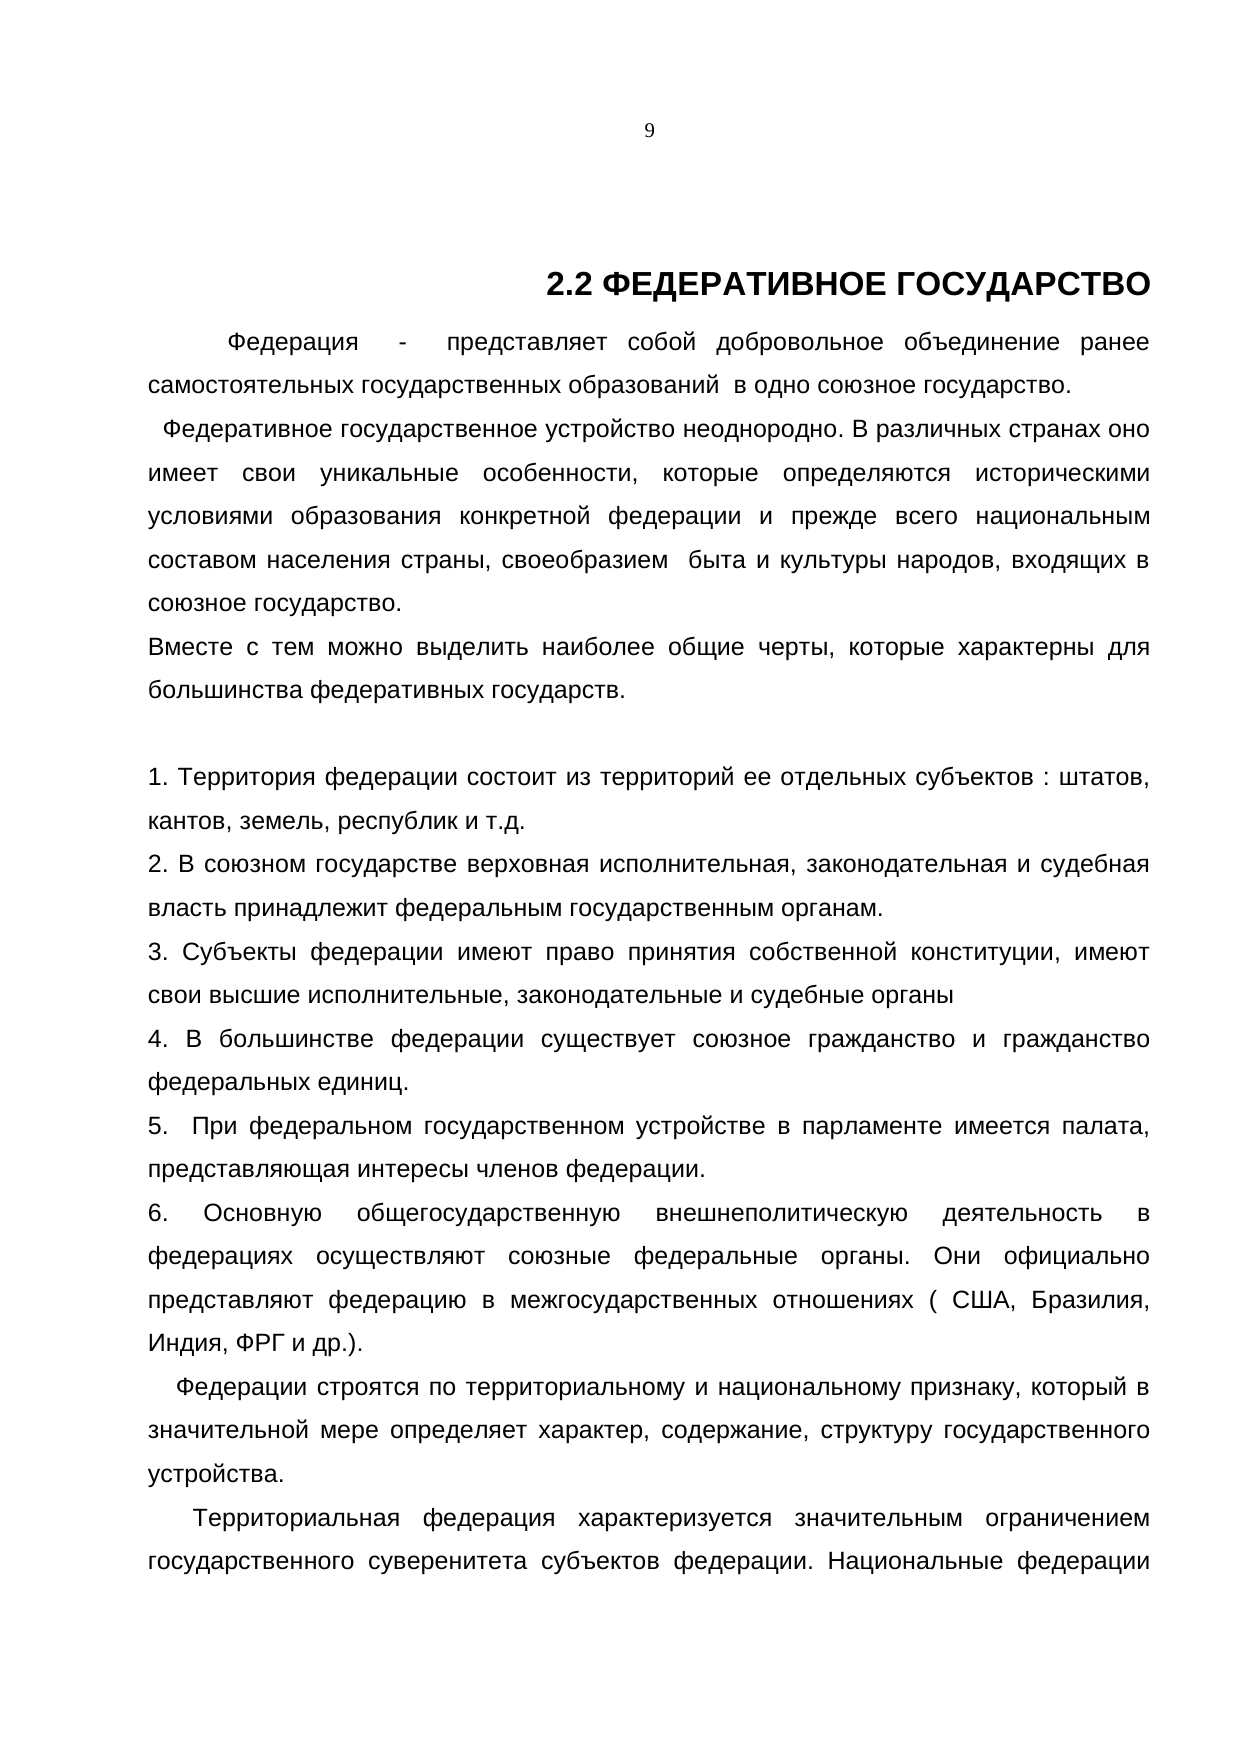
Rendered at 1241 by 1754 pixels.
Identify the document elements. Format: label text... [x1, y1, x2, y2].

text 6. Основную общегосударственную внешнеполитическую деятельность в федерациях осуществляют союзные федеральные органы. Они официально представляют федерацию в межгосударственных отношениях ( США, Бразилия, Индия, ФРГ и др.). [148, 1198, 1152, 1357]
text Вместе с тем можно выделить наиболее общие черты, которые характерны для большинства федеративных государств. [148, 632, 1152, 704]
text 2. В союзном государстве верховная исполнительная, законодательная и судебная власть принадлежит федеральным государственным органам. [148, 849, 1152, 922]
text 1. Территория федерации состоит из территорий ее отдельных субъектов : штатов, кантов, земель, республик и т.д. [148, 762, 1152, 835]
text 2.2 ФЕДЕРАТИВНОЕ ГОСУДАРСТВО [148, 264, 1152, 303]
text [148, 1502, 1152, 1575]
text Федерация - представляет собой добровольное объединение ранее самостоятельных государственных образований в одно союзное государство. [148, 327, 1152, 399]
text Федеративное государственное устройство неоднородно. В различных странах оно имеет свои уникальные особенности, которые определяются историческими условиями образования конкретной федерации и прежде всего национальным составом населения страны, своеобразием быта и культуры народов, входящих в союзное государство. [148, 414, 1152, 617]
text Федерации строятся по территориальному и национальному признаку, который в значительной мере определяет характер, содержание, структуру государственного устройства. [148, 1372, 1152, 1488]
text 4. В большинстве федерации существует союзное гражданство и гражданство федеральных единиц. [148, 1023, 1152, 1096]
text 5. При федеральном государственном устройстве в парламенте имеется палата, представляющая интересы членов федерации. [148, 1111, 1152, 1183]
text 3. Субъекты федерации имеют право принятия собственной конституции, имеют свои высшие исполнительные, законодательные и судебные органы [148, 936, 1152, 1009]
